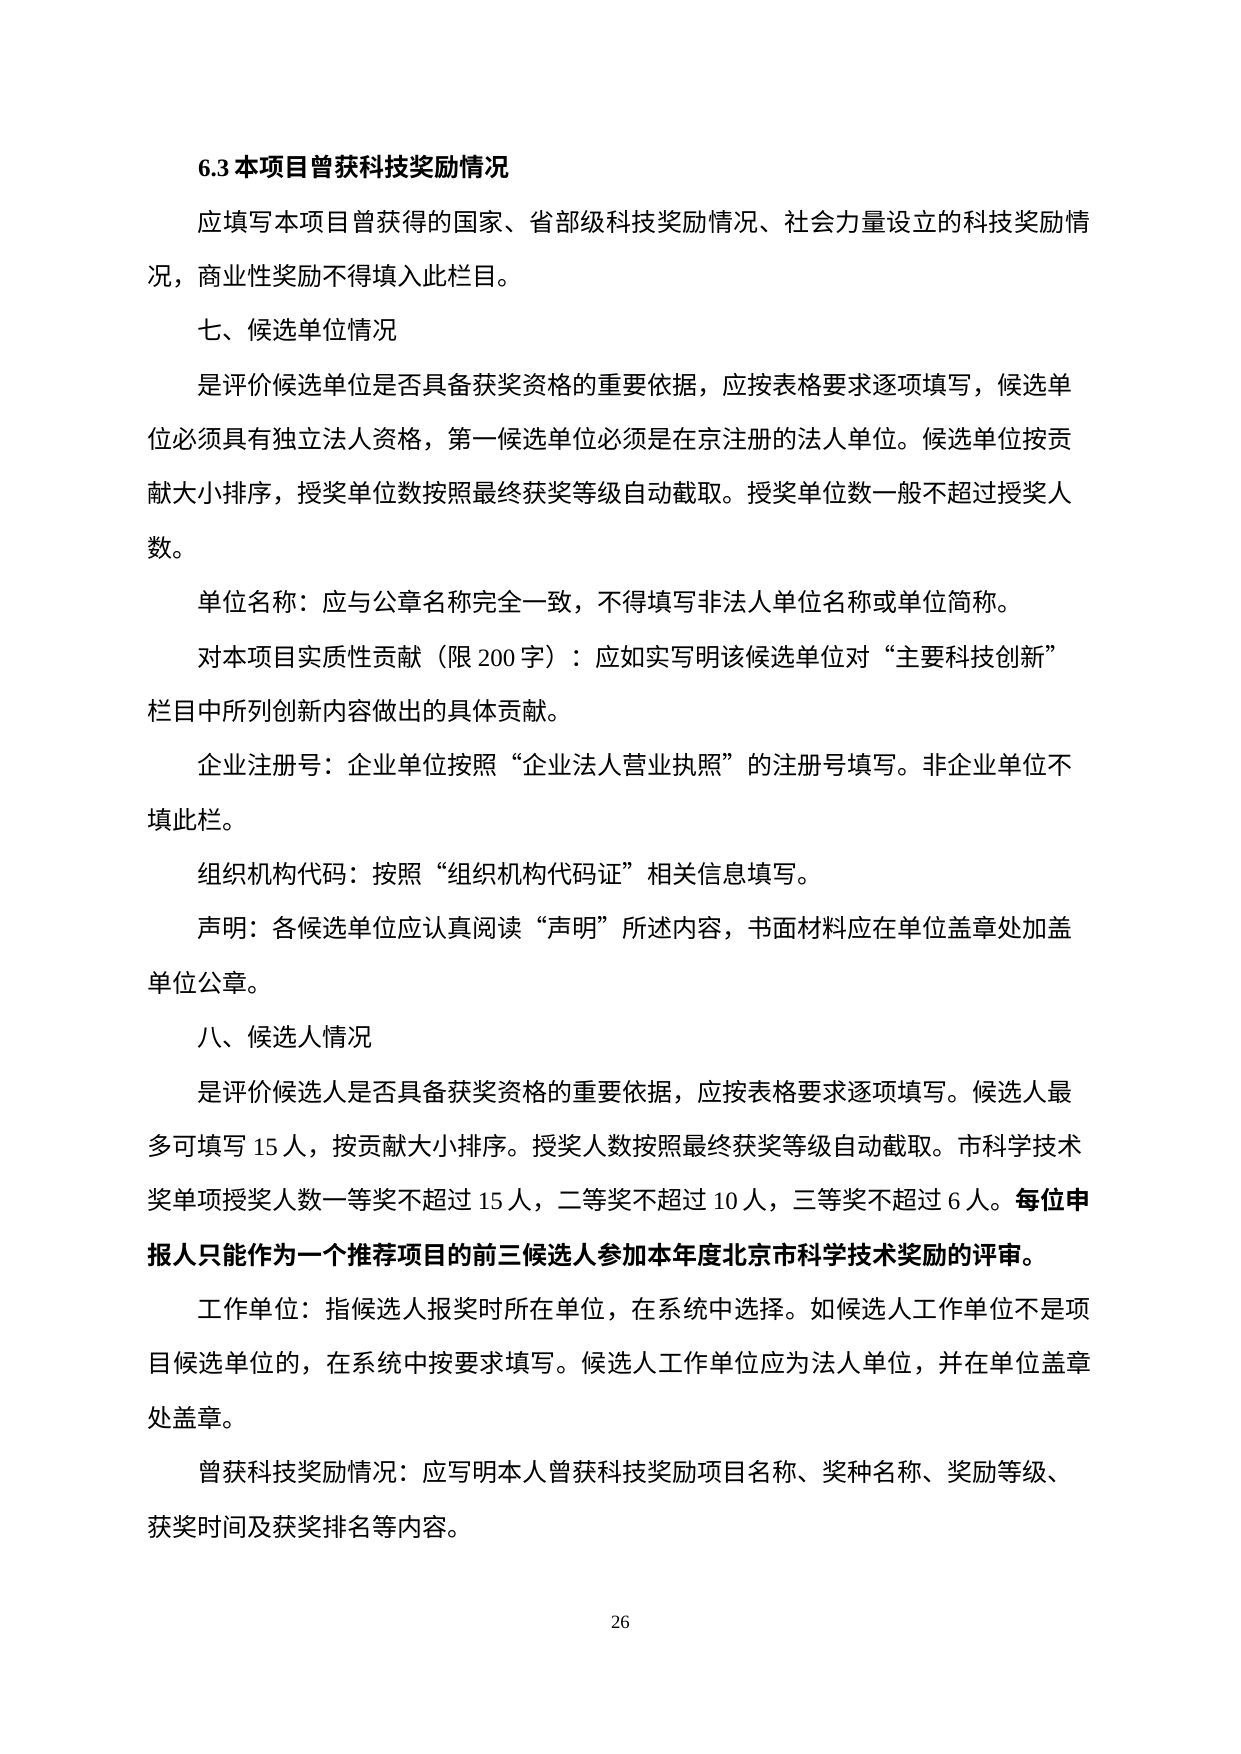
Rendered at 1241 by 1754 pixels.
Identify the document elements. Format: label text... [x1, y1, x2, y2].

text 组织机构代码：按照“组织机构代码证”相关信息填写。 [148, 854, 1092, 891]
text 八、候选人情况 [148, 1018, 1092, 1054]
text 声明：各候选单位应认真阅读“声明”所述内容，书面材料应在单位盖章处加盖单位公章。 [148, 909, 1092, 999]
text 对本项目实质性贡献（限200字）：应如实写明该候选单位对“主要科技创新”栏目中所列创新内容做出的具体贡献。 [148, 637, 1092, 728]
text 是评价候选单位是否具备获奖资格的重要依据，应按表格要求逐项填写，候选单位必须具有独立法人资格，第一候选单位必须是在京注册的法人单位。候选单位按贡献大小排序，授奖单位数按照最终获奖等级自动截取。授奖单位数一般不超过授奖人数。 [148, 365, 1092, 564]
text 七、候选单位情况 [148, 311, 1092, 347]
text 曾获科技奖励情况：应写明本人曾获科技奖励项目名称、奖种名称、奖励等级、获奖时间及获奖排名等内容。 [148, 1453, 1092, 1543]
text 单位名称：应与公章名称完全一致，不得填写非法人单位名称或单位简称。 [148, 583, 1092, 619]
text 是评价候选人是否具备获奖资格的重要依据，应按表格要求逐项填写。候选人最多可填写15人，按贡献大小排序。授奖人数按照最终获奖等级自动截取。市科学技术奖单项授奖人数一等奖不超过15人，二等奖不超过10人，三等奖不超过6人。每位申报人只能作为一个推荐项目的前三候选人参加本年度北京市科学技术奖励的评审。 [148, 1072, 1092, 1271]
text 6.3本项目曾获科技奖励情况 [148, 148, 1092, 184]
text 工作单位：指候选人报奖时所在单位，在系统中选择。如候选人工作单位不是项目候选单位的，在系统中按要求填写。候选人工作单位应为法人单位，并在单位盖章处盖章。 [148, 1289, 1092, 1434]
text 应填写本项目曾获得的国家、省部级科技奖励情况、社会力量设立的科技奖励情况，商业性奖励不得填入此栏目。 [148, 202, 1092, 293]
text 企业注册号：企业单位按照“企业法人营业执照”的注册号填写。非企业单位不填此栏。 [148, 746, 1092, 836]
